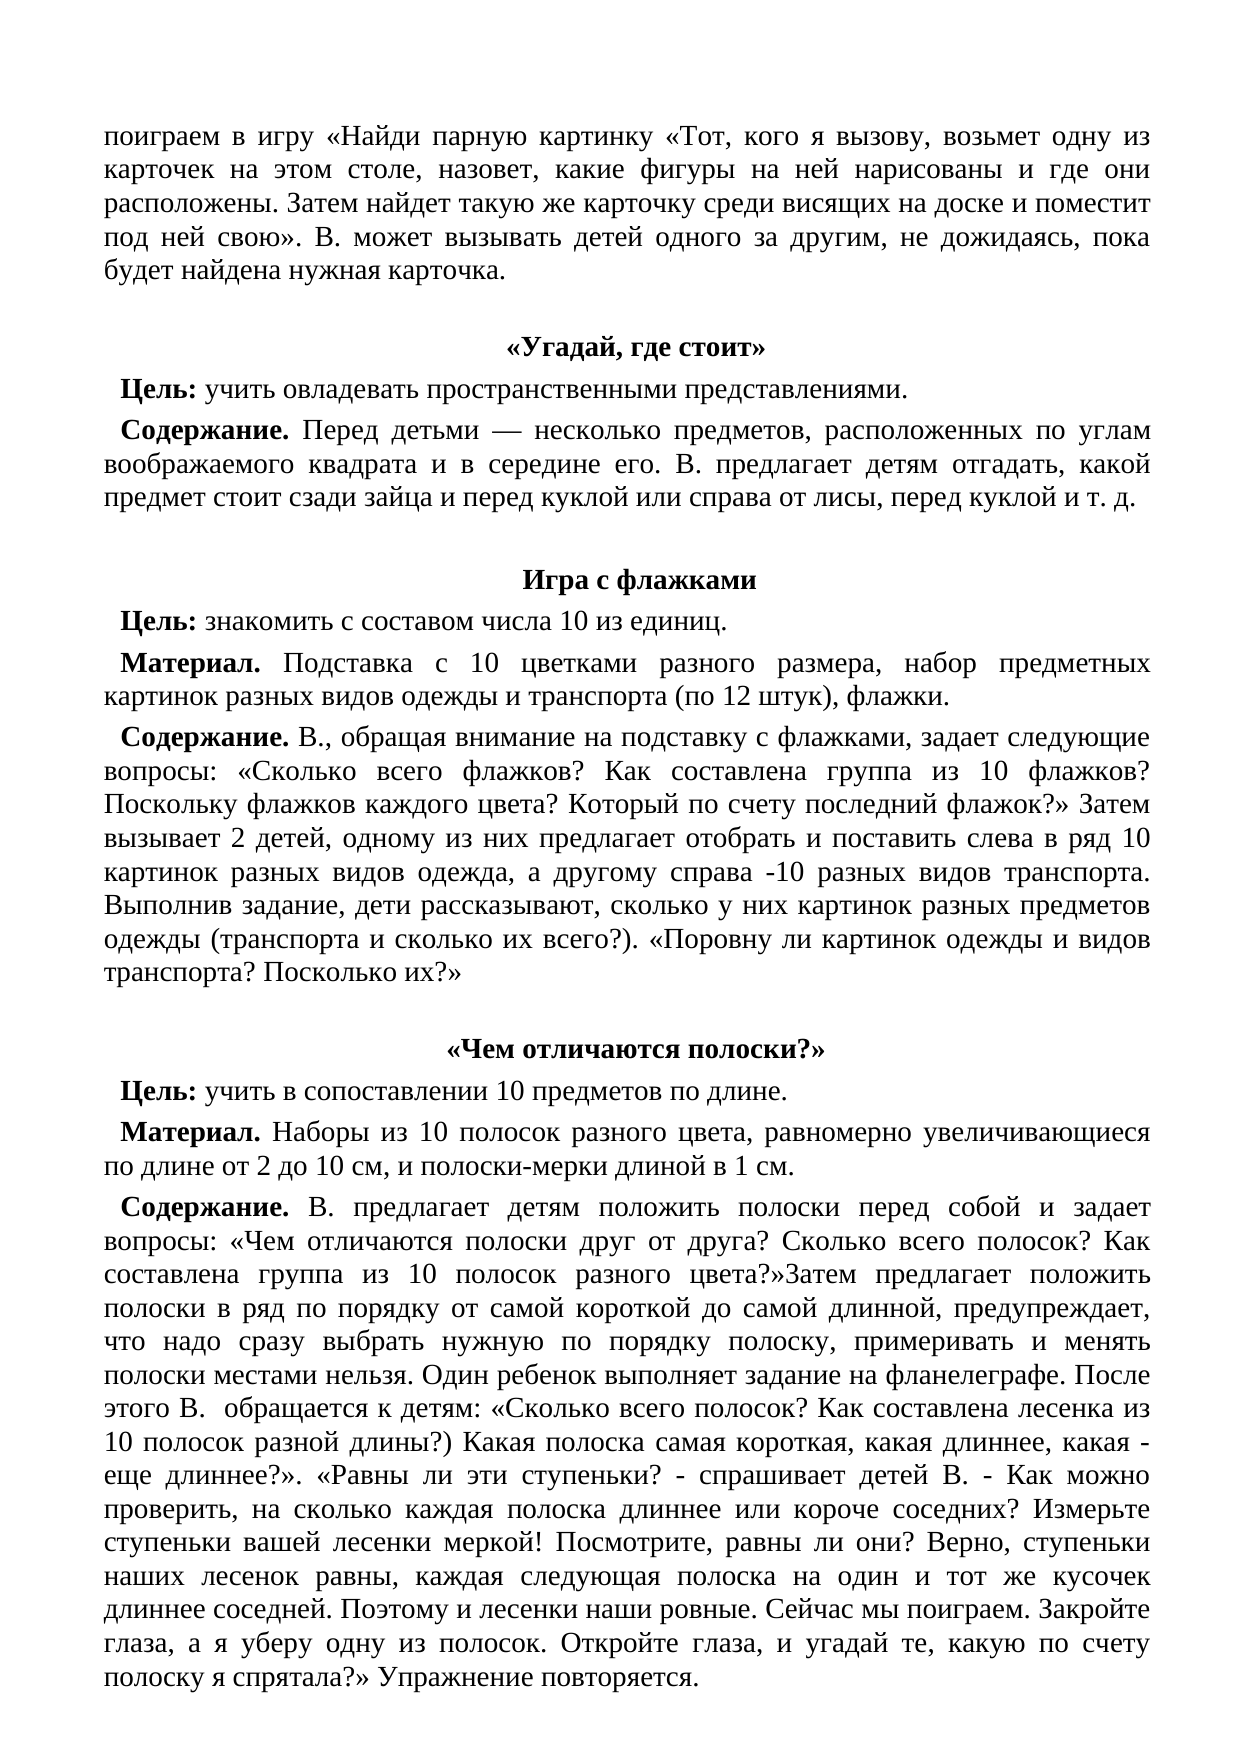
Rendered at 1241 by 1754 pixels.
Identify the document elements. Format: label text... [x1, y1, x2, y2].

text Цель: знакомить с составом числа 10 из единиц. [103, 603, 1152, 637]
text Материал. Подставка с 10 цветками разного размера, набор предметных картинок разных видов одежды и транспорта (по 12 штук), флажки. [103, 645, 1152, 712]
text «Чем отличаются полоски?» [103, 1032, 1152, 1065]
text Материал. Наборы из 10 полосок разного цвета, равномерно увеличивающиеся по длине от 2 до , и полоски-мерки длиной в . [103, 1114, 1152, 1181]
text Цель: учить овладевать пространственными представлениями. [103, 371, 1152, 404]
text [103, 118, 1152, 286]
text Цель: учить в сопоставлении 10 предметов по длине. [103, 1073, 1152, 1106]
text Содержание. В. предлагает детям положить полоски перед собой и задает вопросы: «Чем отличаются полоски друг от друга? Сколько всего полосок? Как составлена группа из 10 полосок разного цвета?»3атем предлагает положить полоски в ряд по порядку от самой короткой до самой длинной, предупреждает, что надо сразу выбрать нужную по порядку полоску, примеривать и менять полоски местами нельзя. Один ребенок выполняет задание на фланелеграфе. После этого В. обращается к детям: «Сколько всего полосок? Как составлена лесенка из 10 полосок разной длины?) Какая полоска самая короткая, какая длиннее, какая - еще длиннее?». «Равны ли эти ступеньки? - спрашивает детей В. - Как можно проверить, на сколько каждая полоска длиннее или короче соседних? Измерьте ступеньки вашей лесенки меркой! Посмотрите, равны ли они? Верно, ступеньки наших лесенок равны, каждая следующая полоска на один и тот же кусочек длиннее соседней. Поэтому и лесенки наши ровные. Сейчас мы поиграем. Закройте глаза, а я уберу одну из полосок. Откройте глаза, и угадай те, какую по счету полоску я спрятала?» Упражнение повторяется. [103, 1189, 1152, 1692]
text Игра с флажками [103, 562, 1152, 596]
text «Угадай, где стоит» [103, 329, 1152, 363]
text Содержание. Перед детьми — несколько предметов, расположенных по углам воображаемого квадрата и в середине его. В. предлагает детям отгадать, какой предмет стоит сзади зайца и перед куклой или справа от лисы, перед куклой и т. д. [103, 412, 1152, 513]
text Содержание. В., обращая внимание на подставку с флажками, задает следующие вопросы: «Сколько всего флажков? Как составлена группа из 10 флажков? Поскольку флажков каждого цвета? Который по счету последний флажок?» Затем вызывает 2 детей, одному из них предлагает отобрать и поставить слева в ряд 10 картинок разных видов одежда, а другому справа -10 разных видов транспорта. Выполнив задание, дети рассказывают, сколько у них картинок разных предметов одежды (транспорта и сколько их всего?). «Поровну ли картинок одежды и видов транспорта? Посколько их?» [103, 719, 1152, 988]
